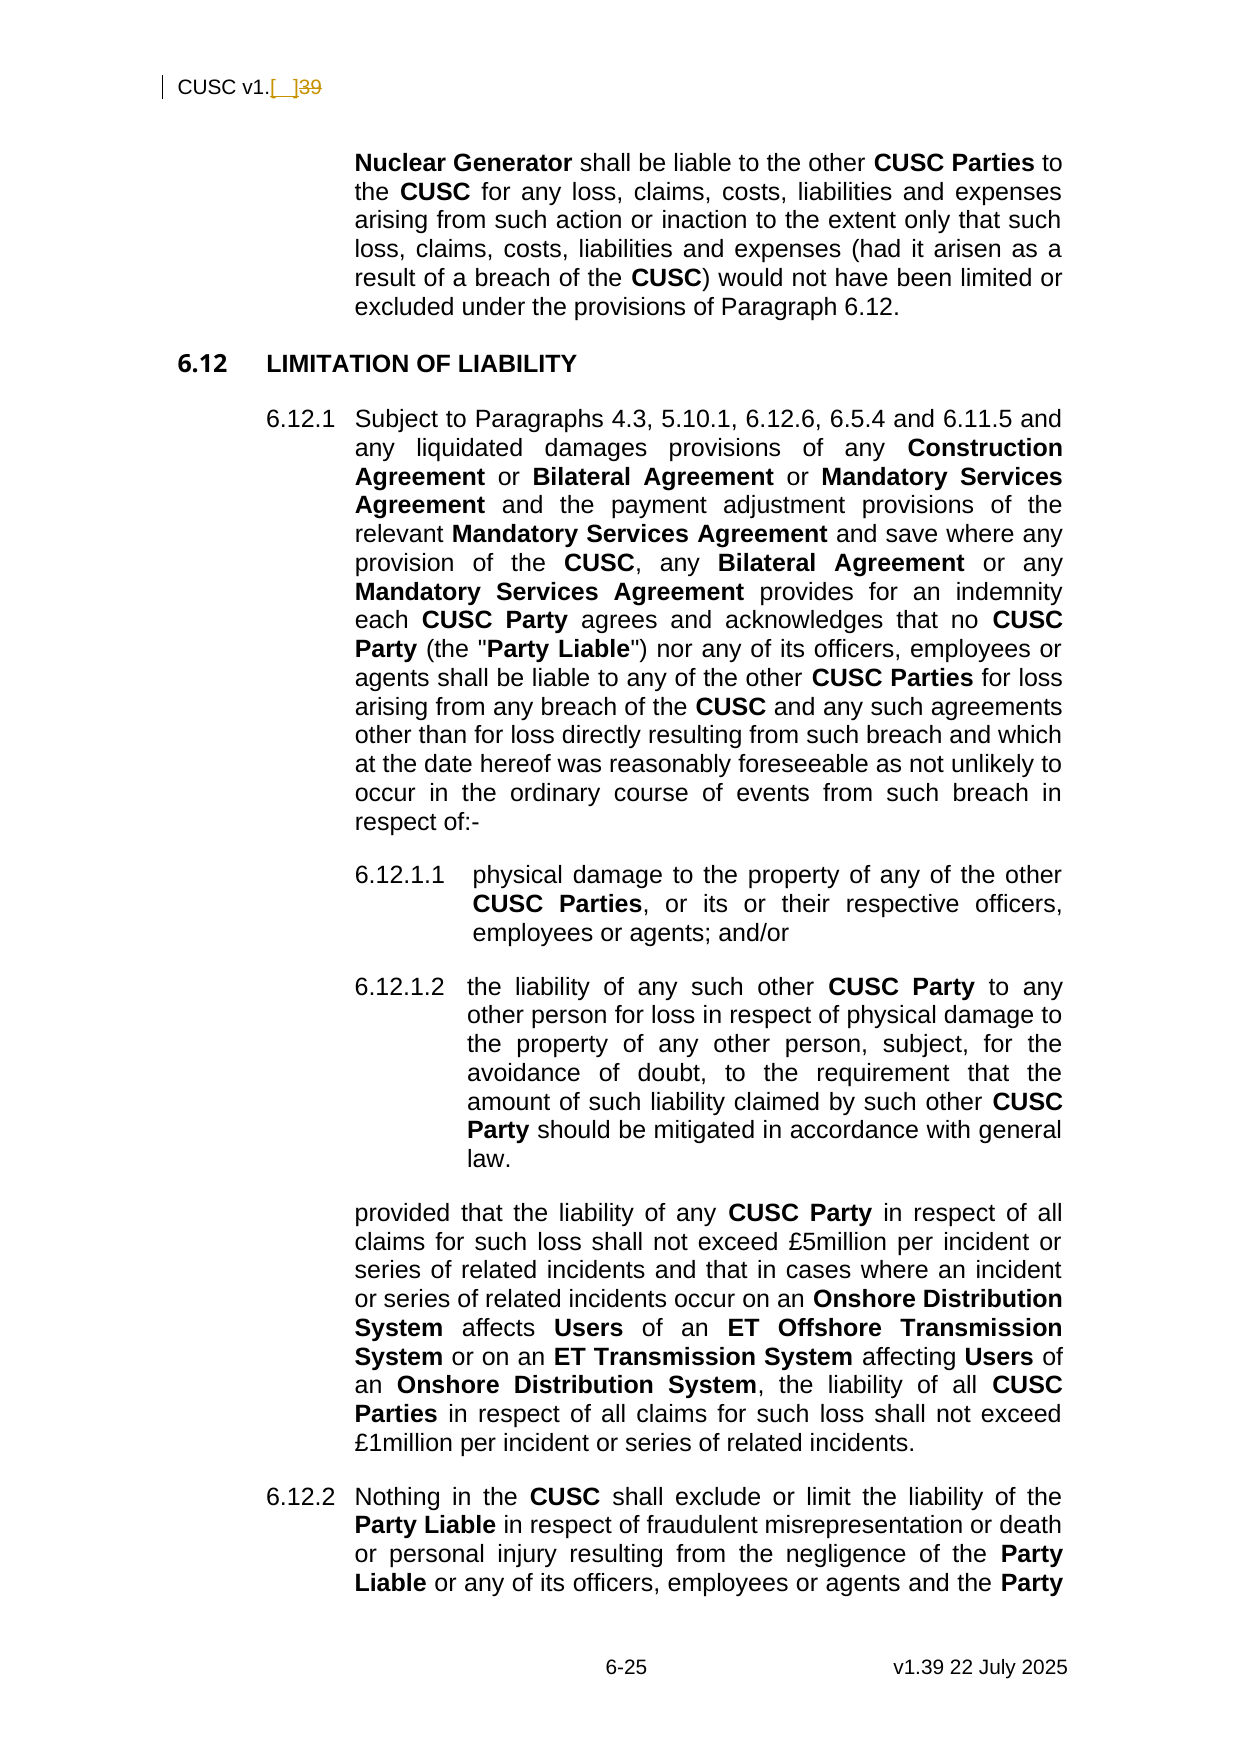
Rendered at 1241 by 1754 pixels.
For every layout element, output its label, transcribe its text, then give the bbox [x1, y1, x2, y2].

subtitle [177, 148, 1063, 320]
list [266, 1482, 1063, 1597]
text provided that the liability of any CUSC Party in respect of all claims for such loss shall not exceed £5million per incident or series of related incidents and that in cases where an incident or series of related incidents occur on an Onshore Distribution System affects Users of an ET Offshore Transmission System or on an ET Transmission System affecting Users of an Onshore Distribution System, the liability of all CUSC Parties in respect of all claims for such loss shall not exceed £1million per incident or series of related incidents. [354, 1198, 1063, 1457]
subtitle LIMITATION OF LIABILITY [177, 345, 1063, 379]
list the liability of any such other CUSC Party to any other person for loss in respect of physical damage to the property of any other person, subject, for the avoidance of doubt, to the requirement that the amount of such liability claimed by such other CUSC Party should be mitigated in accordance with general law. [354, 972, 1063, 1173]
subtitle 6.12.1 Subject to Paragraphs 4.3, 5.10.1, 6.12.6, 6.5.4 and 6.11.5 and any liquidated damages provisions of any Construction Agreement or Bilateral Agreement or Mandatory Services Agreement and the payment adjustment provisions of the relevant Mandatory Services Agreement and save where any provision of the CUSC, any Bilateral Agreement or any Mandatory Services Agreement provides for an indemnity each CUSC Party agrees and acknowledges that no CUSC Party (the "Party Liable") nor any of its officers, employees or agents shall be liable to any of the other CUSC Parties for loss arising from any breach of the CUSC and any such agreements other than for loss directly resulting from such breach and which at the date hereof was reasonably foreseeable as not unlikely to occur in the ordinary course of events from such breach in respect of:- [266, 404, 1063, 836]
text 6.12.1.1 physical damage to the property of any of the other CUSC Parties, or its or their respective officers, employees or agents; and/or [354, 861, 1063, 947]
